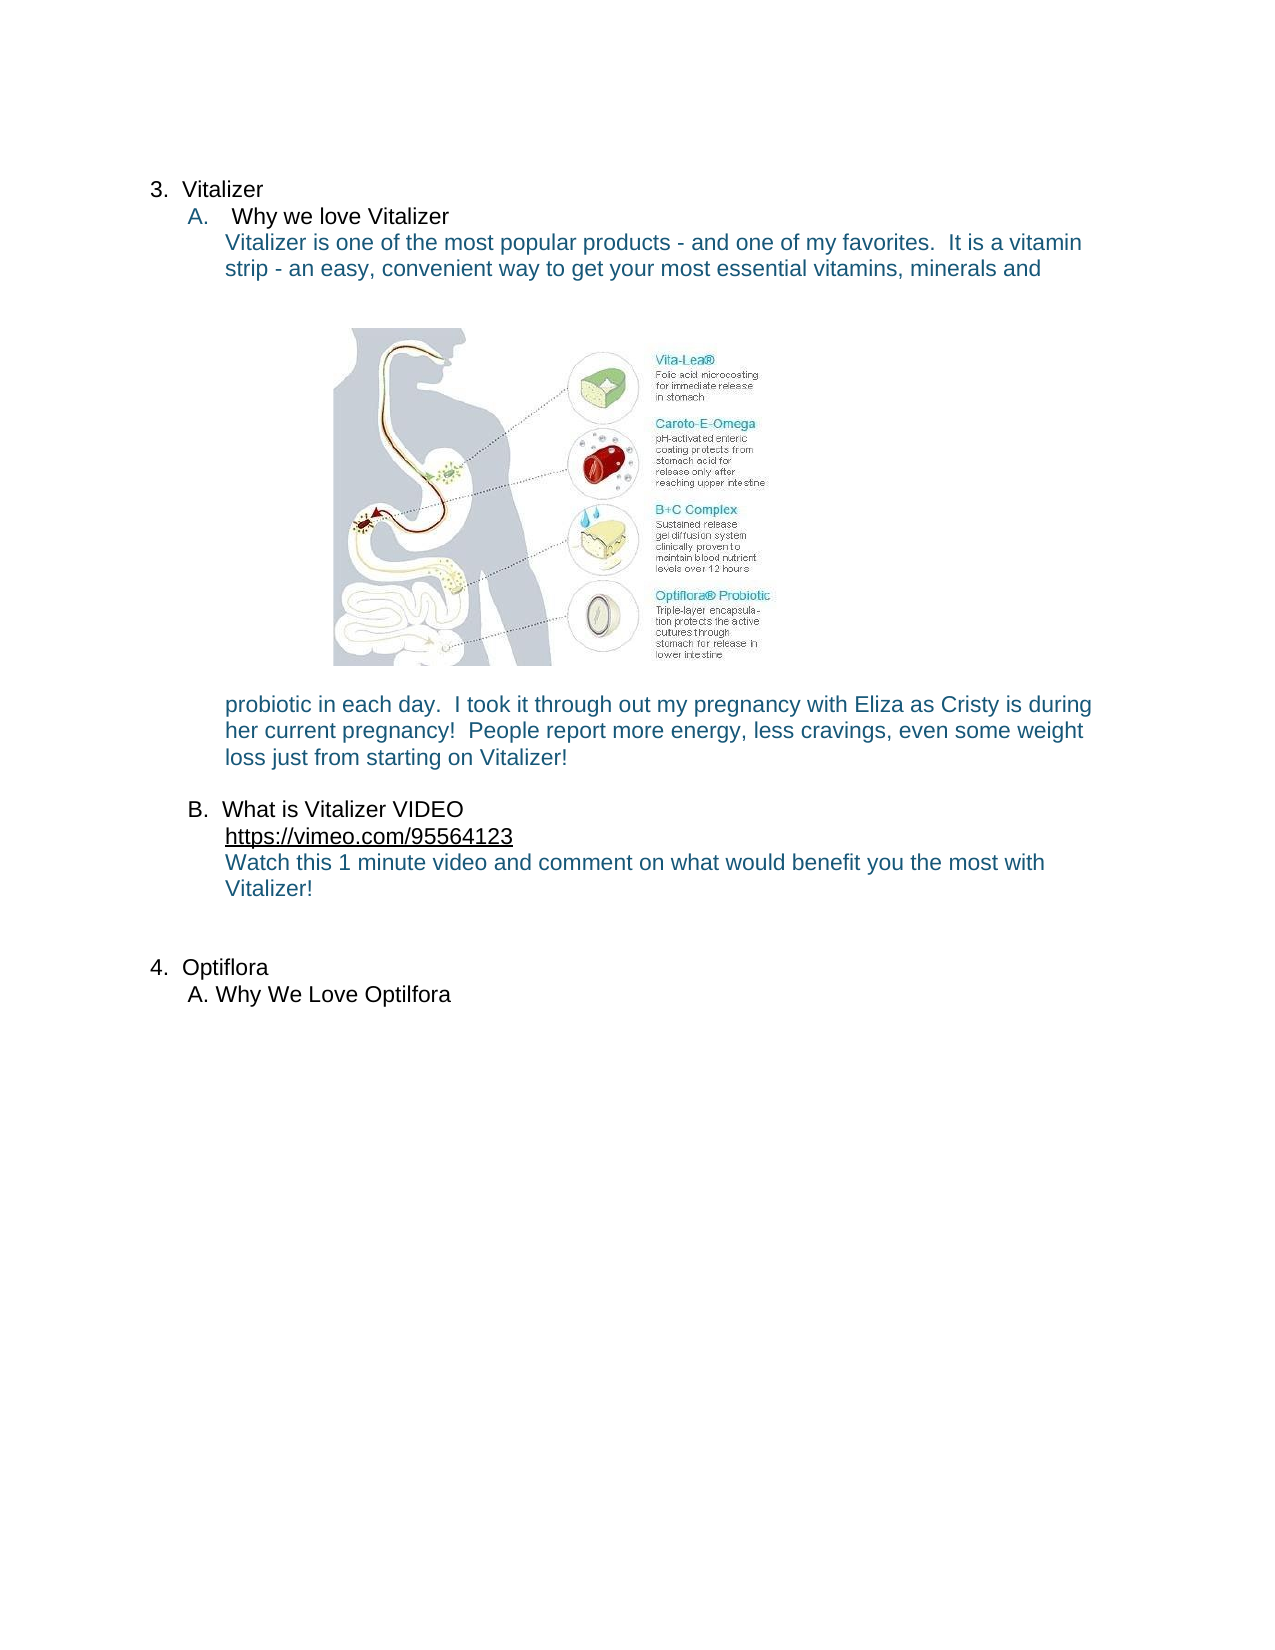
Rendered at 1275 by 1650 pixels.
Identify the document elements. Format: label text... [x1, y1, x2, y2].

text 3. Vitalizer [150, 176, 1125, 203]
list Why we love Vitalizer [187, 203, 1125, 229]
text B. What is Vitalizer VIDEO [187, 796, 1125, 823]
text Watch this 1 minute video and comment on what would benefit you the most with Vitalizer! [187, 849, 1125, 902]
text A. Why We Love Optilfora [150, 981, 1125, 1007]
text 4. Optiflora [150, 954, 1125, 981]
picture [333, 328, 789, 666]
text https://vimeo.com/95564123 [187, 823, 1125, 849]
